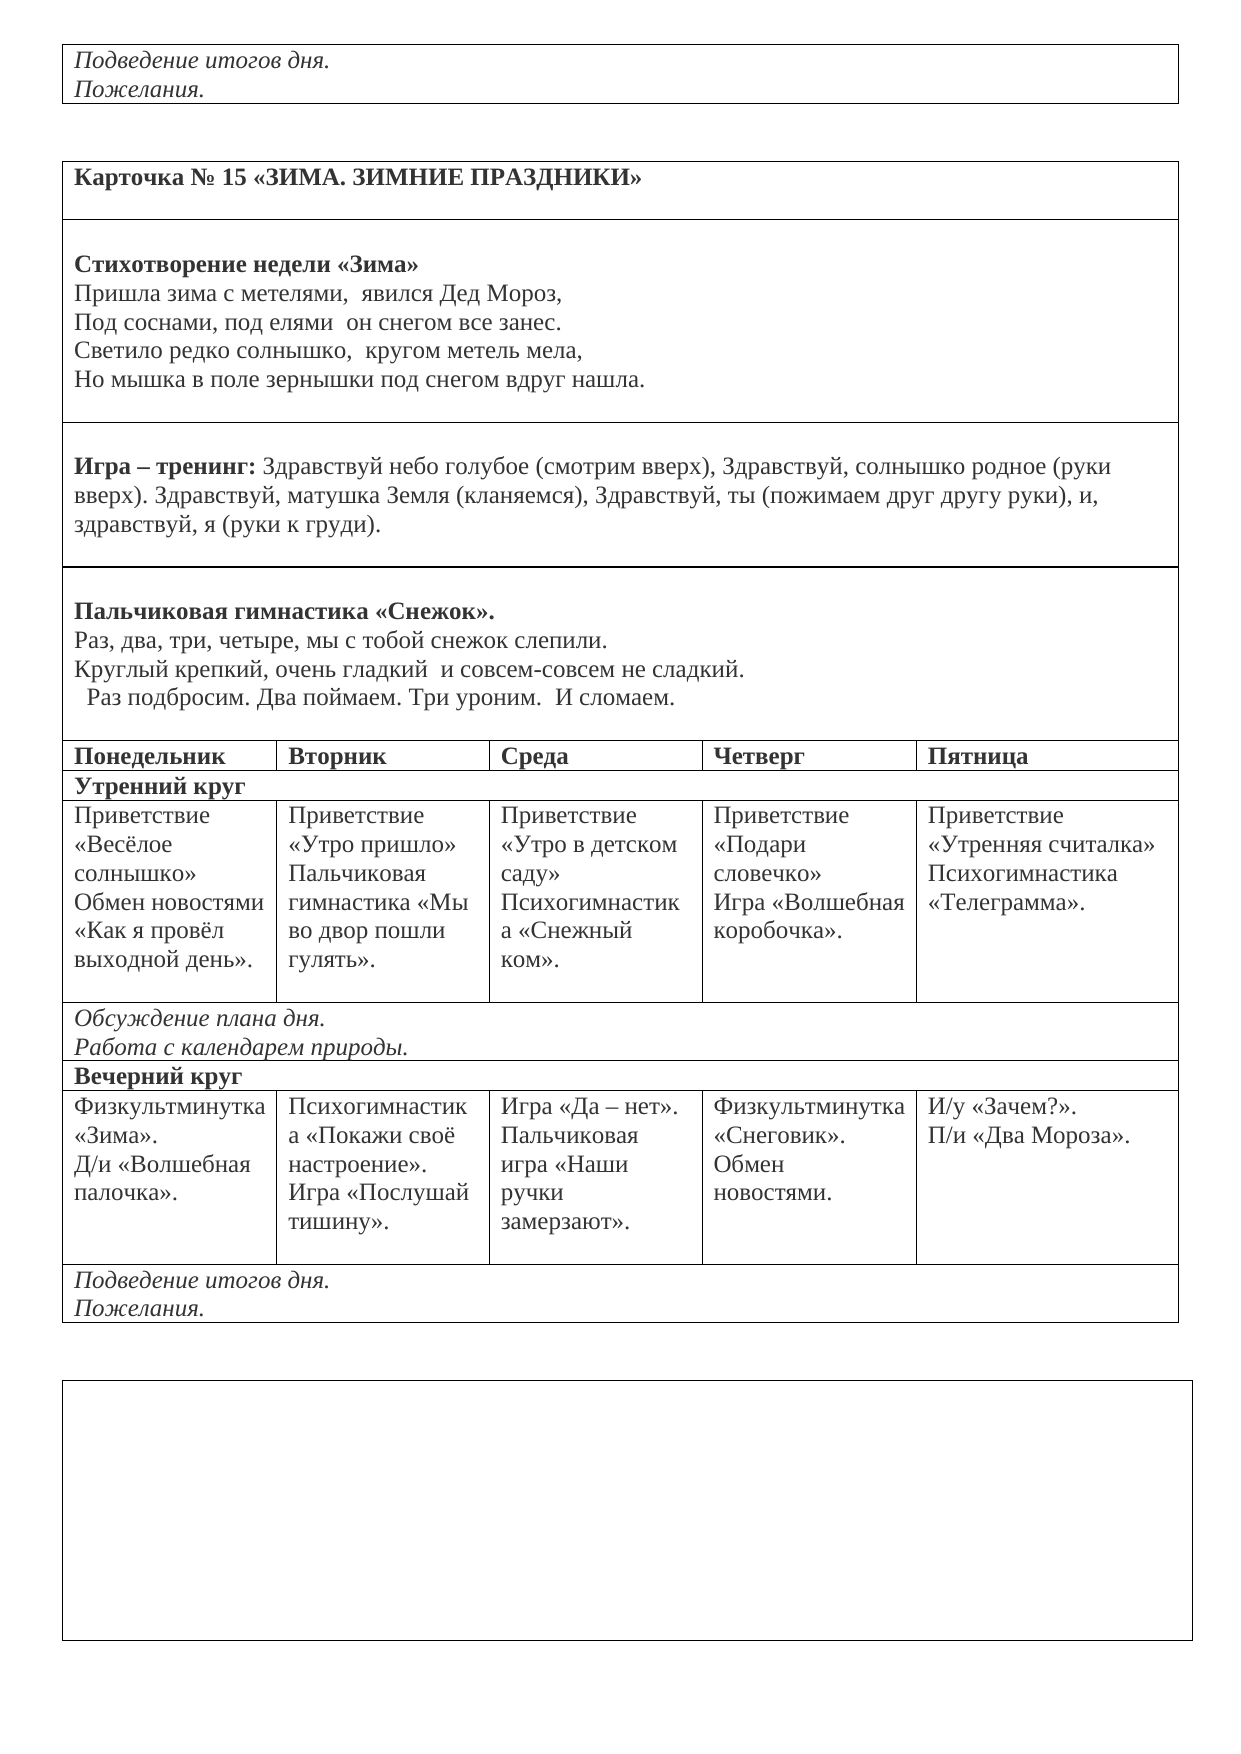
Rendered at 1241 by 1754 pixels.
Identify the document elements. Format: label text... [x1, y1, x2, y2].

table_cell Физкультминутка «Зима». Д/и «Волшебная палочка». [63, 1091, 276, 1264]
table_cell Обсуждение плана дня. Работа с календарем природы. [63, 1003, 1178, 1060]
table_cell И/у «Зачем?». П/и «Два Мороза». [917, 1091, 1178, 1264]
table_cell Вечерний круг [63, 1061, 1178, 1090]
table_cell Вторник [277, 741, 489, 770]
table_cell Приветствие «Утренняя считалка» Психогимнастика «Телеграмма». [917, 801, 1178, 1002]
table_cell Утренний круг [63, 771, 1178, 799]
table_cell Подведение итогов дня. Пожелания. [63, 45, 1178, 103]
table_cell Приветствие «Подари словечко» Игра «Волшебная коробочка». [703, 801, 916, 1002]
table_cell Среда [490, 741, 702, 770]
table_cell Психогимнастика «Покажи своё настроение». Игра «Послушай тишину». [277, 1091, 489, 1264]
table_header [63, 1381, 1192, 1640]
table_cell Приветствие «Утро пришло» Пальчиковая гимнастика «Мы во двор пошли гулять». [277, 801, 489, 1002]
table_header Карточка № 15 «ЗИМА. ЗИМНИЕ ПРАЗДНИКИ» [63, 162, 1178, 219]
table_cell Подведение итогов дня. Пожелания. [63, 1265, 1178, 1322]
table_cell Приветствие «Утро в детском саду» Психогимнастика «Снежный ком». [490, 801, 702, 1002]
table_cell Пятница [917, 741, 1178, 770]
table_cell Физкультминутка «Снеговик». Обмен новостями. [703, 1091, 916, 1264]
table_cell Игра – тренинг: Здравствуй небо голубое (смотрим вверх), Здравствуй, солнышко родное (руки вверх). Здравствуй, матушка Земля (кланяемся), Здравствуй, ты (пожимаем друг другу руки), и, здравствуй, я (руки к груди). [63, 423, 1178, 566]
table_cell Приветствие «Весёлое солнышко» Обмен новостями «Как я провёл выходной день». [63, 801, 276, 1002]
table_cell Стихотворение недели «Зима» Пришла зима с метелями, явился Дед Мороз, Под соснами, под елями он снегом все занес. Светило редко солнышко, кругом метель мела, Но мышка в поле зернышки под снегом вдруг нашла. [63, 220, 1178, 422]
table_cell Четверг [703, 741, 916, 770]
table_cell Игра «Да – нет». Пальчиковая игра «Наши ручки замерзают». [490, 1091, 702, 1264]
table_cell Пальчиковая гимнастика «Снежок». Раз, два, три, четыре, мы с тобой снежок слепили. Круглый крепкий, очень гладкий и совсем-совсем не сладкий. Раз подбросим. Два поймаем. Три уроним. И сломаем. [63, 568, 1178, 740]
table_cell Понедельник [63, 741, 276, 770]
